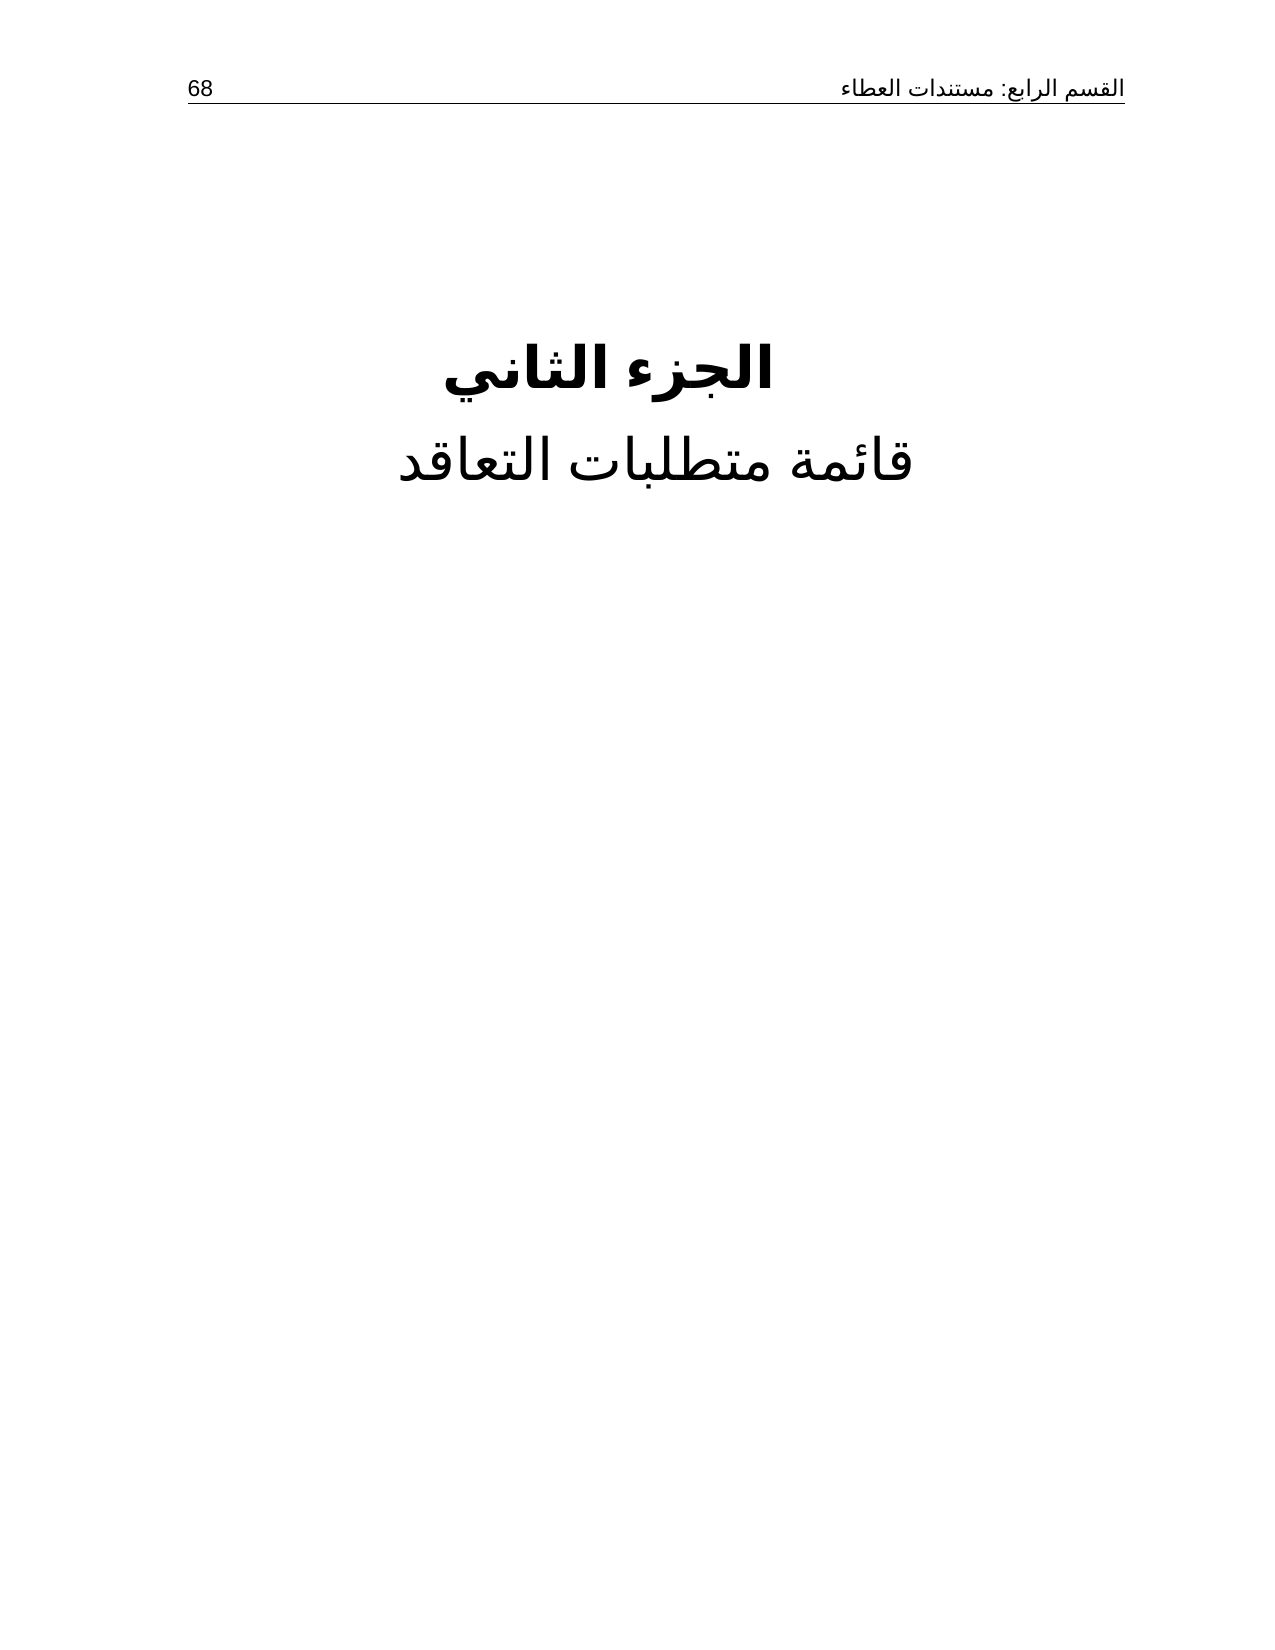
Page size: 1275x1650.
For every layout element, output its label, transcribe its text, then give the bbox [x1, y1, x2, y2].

text الجزء الثاني [187, 334, 1125, 401]
text قائمة متطلبات التعاقد [187, 426, 1125, 493]
